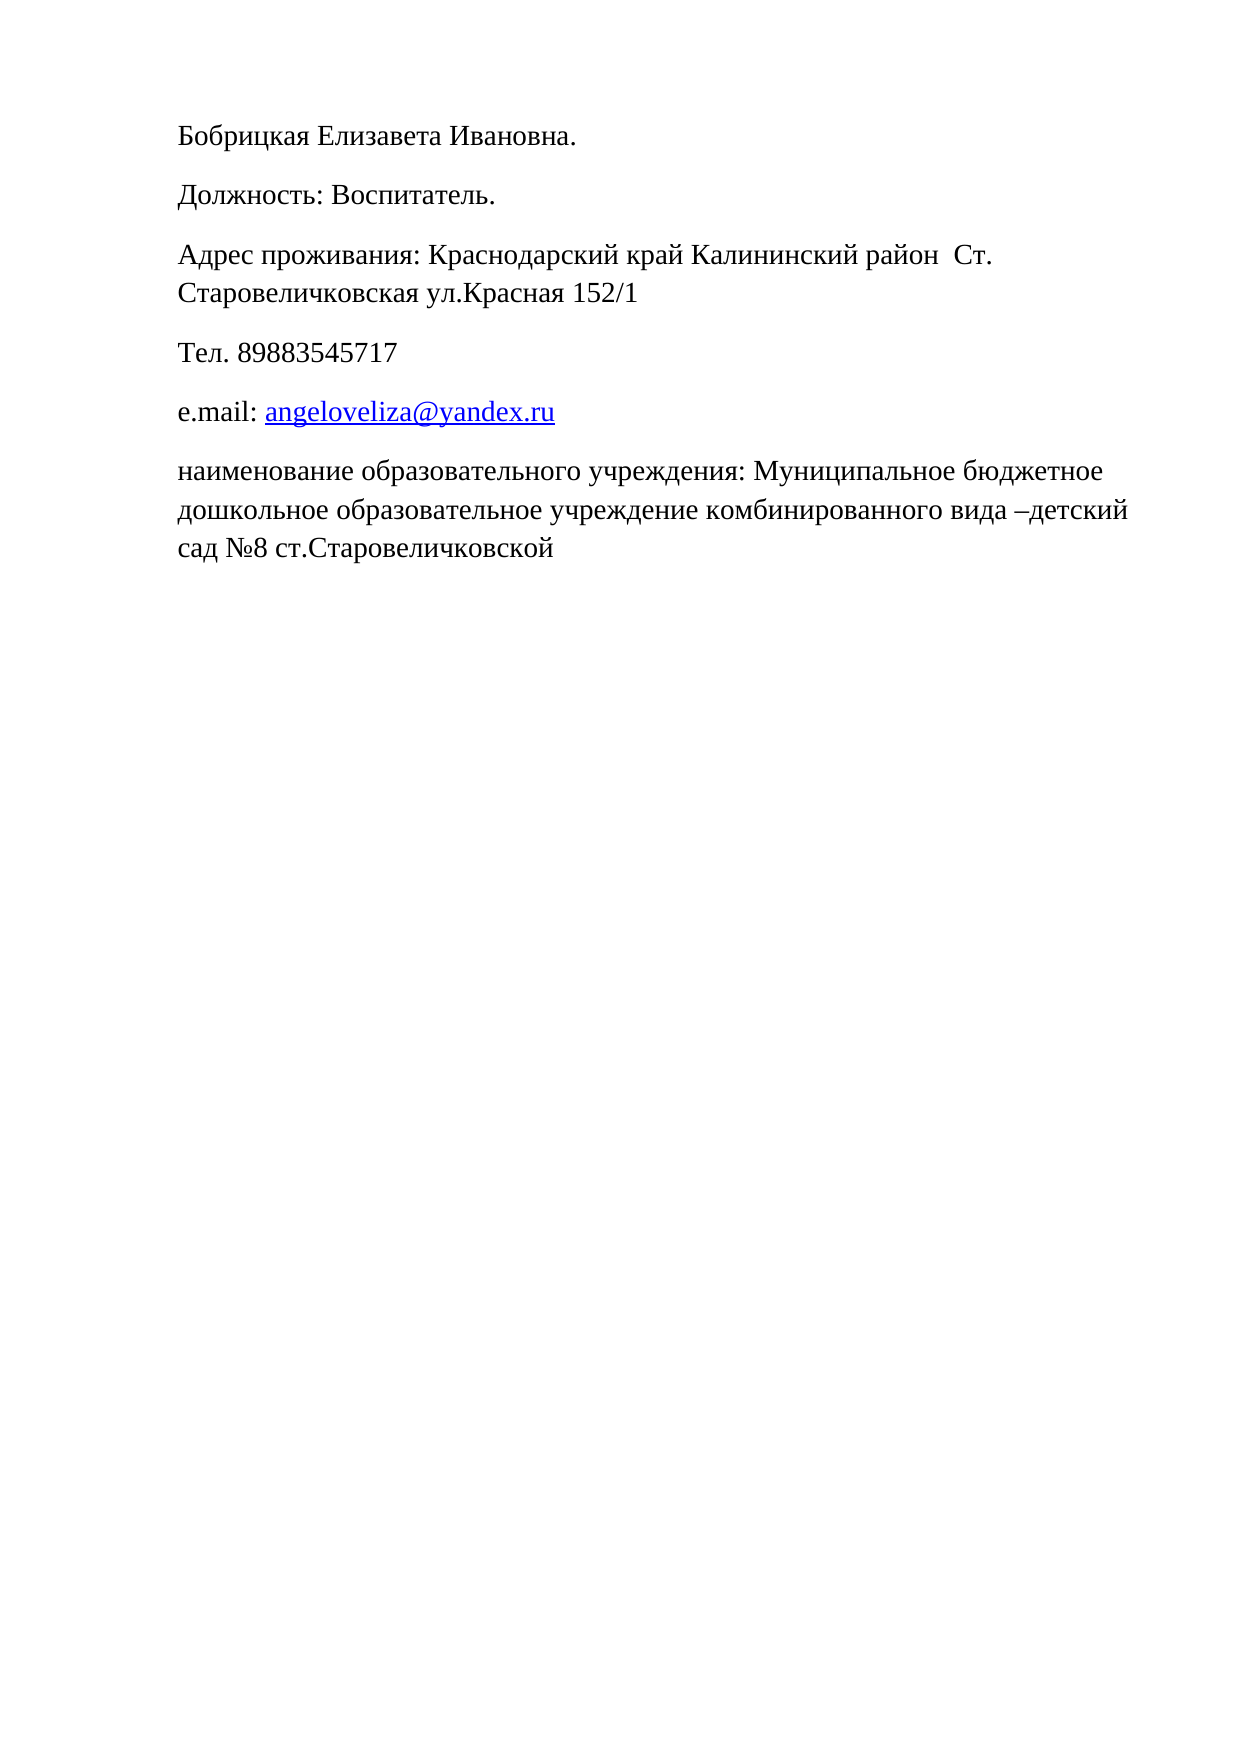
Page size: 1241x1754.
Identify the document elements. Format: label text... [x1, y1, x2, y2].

text Бобрицкая Елизавета Ивановна. [177, 118, 1152, 152]
text e.mail: angeloveliza@yandex.ru [177, 394, 1152, 428]
text Тел. 89883545717 [177, 335, 1152, 368]
text Адрес проживания: Краснодарский край Калининский район Ст. Старовеличковская ул.Красная 152/1 [177, 237, 1152, 309]
text Должность: Воспитатель. [177, 177, 1152, 211]
text наименование образовательного учреждения: Муниципальное бюджетное дошкольное образовательное учреждение комбинированного вида –детский сад №8 ст.Старовеличковской [177, 453, 1152, 564]
